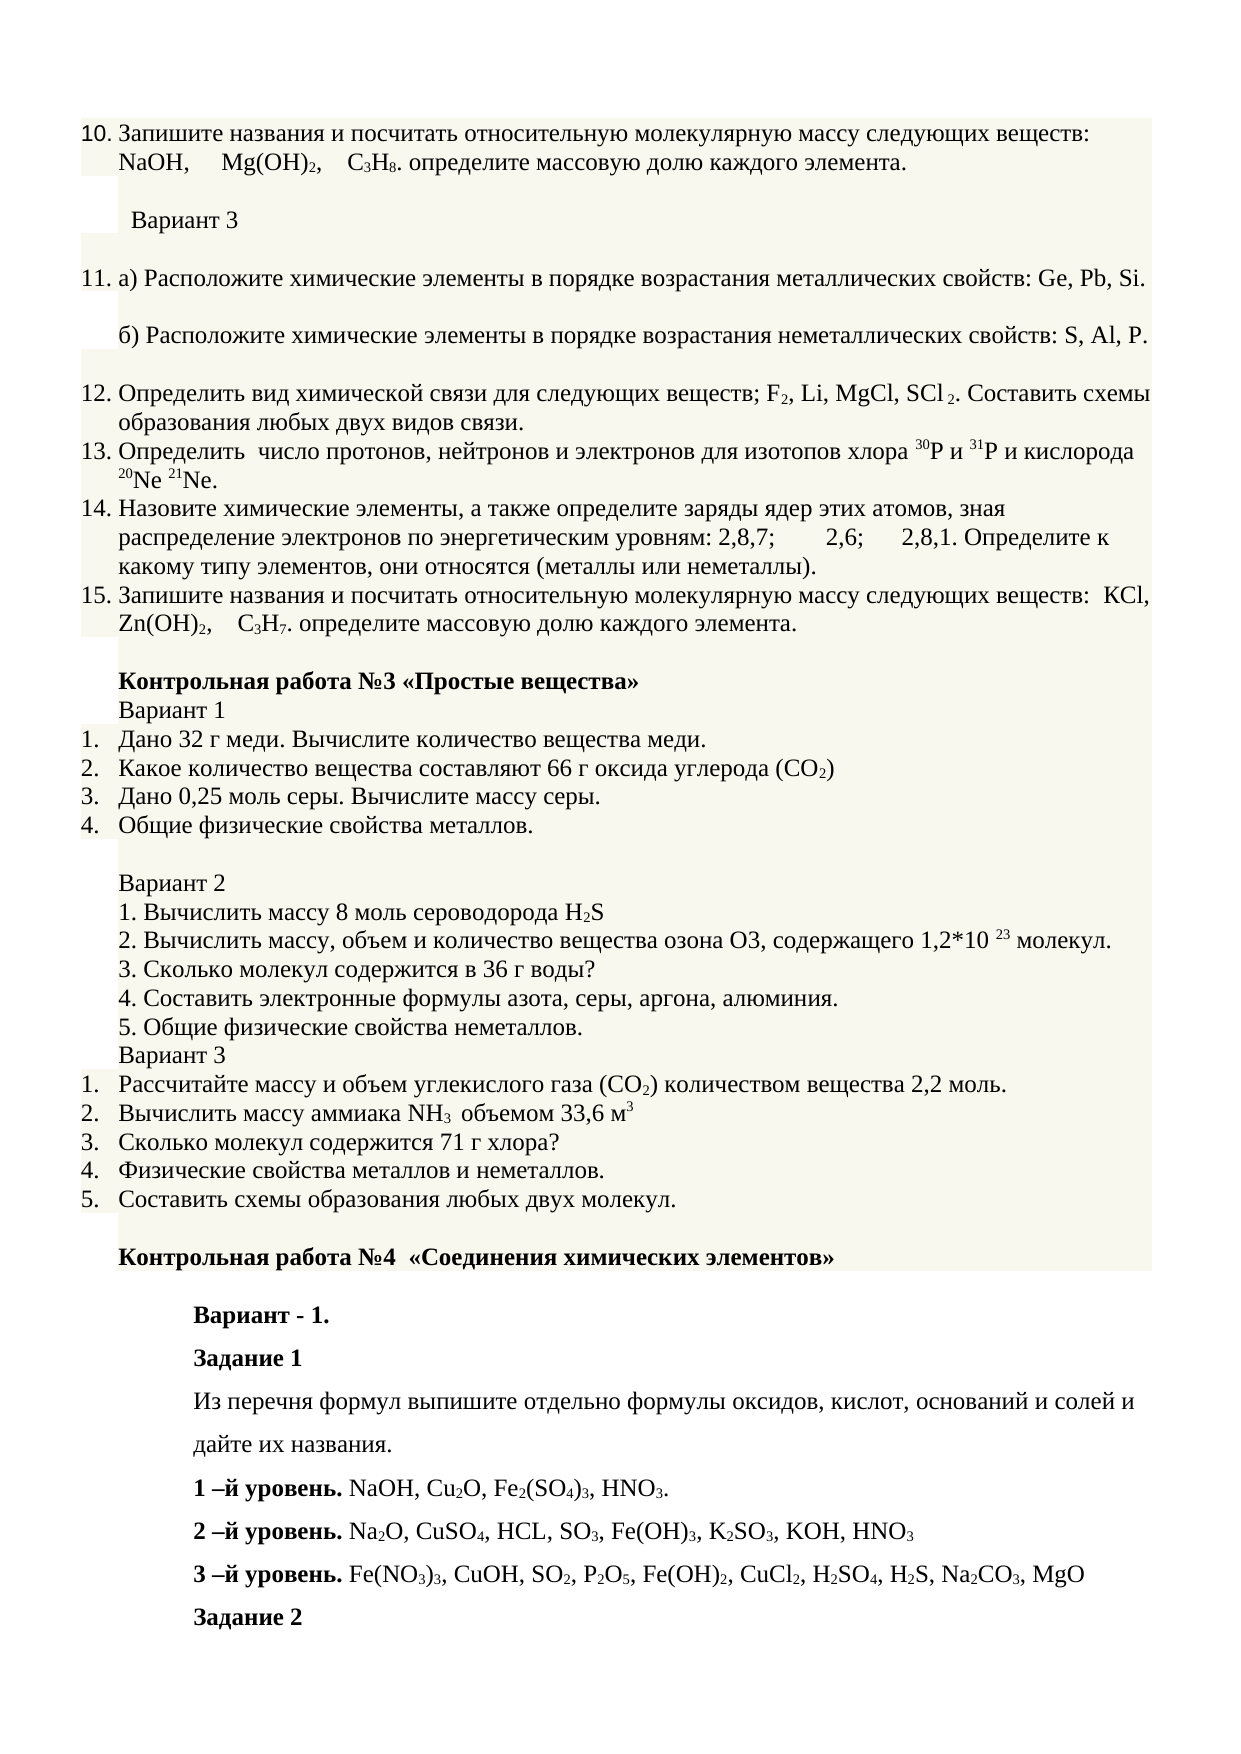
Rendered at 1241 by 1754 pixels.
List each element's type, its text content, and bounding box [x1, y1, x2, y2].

list Задание 1 [193, 1343, 1136, 1372]
text 3. Сколько молекул содержится в 36 г воды? [118, 954, 1152, 983]
list Запишите названия и посчитать относительную молекулярную массу следующих веществ: КCl, Zn(ОН)2, С3Н7. определите массовую долю каждого элемента. [81, 580, 1152, 637]
list Задание 2 [193, 1602, 1136, 1631]
list Какое количество вещества составляют 66 г оксида углерода (СО2) [81, 753, 1152, 781]
list Рассчитайте массу и объем углекислого газа (СО2) количеством вещества 2,2 моль. [81, 1069, 1152, 1098]
list Общие физические свойства металлов. [81, 810, 1152, 839]
list Определить вид химической связи для следующих веществ; F2, Li, MgCl, SCl 2. Составить схемы образования любых двух видов связи. [81, 378, 1152, 436]
text Вариант 1 [118, 695, 1152, 724]
text 4. Составить электронные формулы азота, серы, аргона, алюминия. [118, 983, 1152, 1012]
text 1. Вычислить массу 8 моль сероводорода Н2S [118, 897, 1152, 926]
list Назовите химические элементы, а также определите заряды ядер этих атомов, зная распределение электронов по энергетическим уровням: 2,8,7; 2,6; 2,8,1. Определите к какому типу элементов, они относятся (металлы или неметаллы). [81, 493, 1152, 580]
list Запишите названия и посчитать относительную молекулярную массу следующих веществ: NaОН, Mg(ОН)2, С3Н8. определите массовую долю каждого элемента. [81, 118, 1152, 176]
list Вычислить массу аммиака NН3 объемом 33,6 м3 [81, 1098, 1152, 1127]
list Определить число протонов, нейтронов и электронов для изотопов хлора 30P и 31P и кислорода 20Ne 21Ne. [81, 436, 1152, 493]
list 2 –й уровень. Na2O, CuSO4, HCL, SO3, Fe(OH)3, K2SO3, KOH, HNO3 [193, 1516, 1136, 1544]
list Сколько молекул содержится 71 г хлора? [81, 1127, 1152, 1156]
text 2. Вычислить массу, объем и количество вещества озона О3, содержащего 1,2*10 23 молекул. [118, 926, 1152, 954]
text Контрольная работа №3 «Простые вещества» [118, 666, 1152, 695]
list Дано 0,25 моль серы. Вычислите массу серы. [81, 781, 1152, 810]
text Вариант 2 [118, 868, 1152, 897]
list Вариант - 1. [193, 1300, 1136, 1329]
text 5. Общие физические свойства неметаллов. [118, 1012, 1152, 1041]
text Контрольная работа №4 «Соединения химических элементов» [118, 1242, 1152, 1271]
list 1 –й уровень. NaOH, Cu2O, Fe2(SO4)3, HNO3. [193, 1473, 1136, 1501]
list 3 –й уровень. Fe(NO3)3, CuOH, SO2, P2O5, Fe(OH)2, CuCl2, H2SO4, H2S, Na2CO3, MgO [193, 1559, 1136, 1588]
text Вариант 3 [118, 1041, 1152, 1069]
text б) Расположите химические элементы в порядке возрастания неметаллических свойств: S, Al, P. [118, 321, 1152, 349]
list Из перечня формул выпишите отдельно формулы оксидов, кислот, оснований и солей и дайте их названия. [193, 1386, 1136, 1458]
list Дано 32 г меди. Вычислите количество вещества меди. [81, 724, 1152, 753]
list а) Расположите химические элементы в порядке возрастания металлических свойств: Ge, Pb, Si. [81, 263, 1152, 291]
list Физические свойства металлов и неметаллов. [81, 1156, 1152, 1184]
text Вариант 3 [118, 205, 1152, 233]
list Составить схемы образования любых двух молекул. [81, 1184, 1152, 1213]
